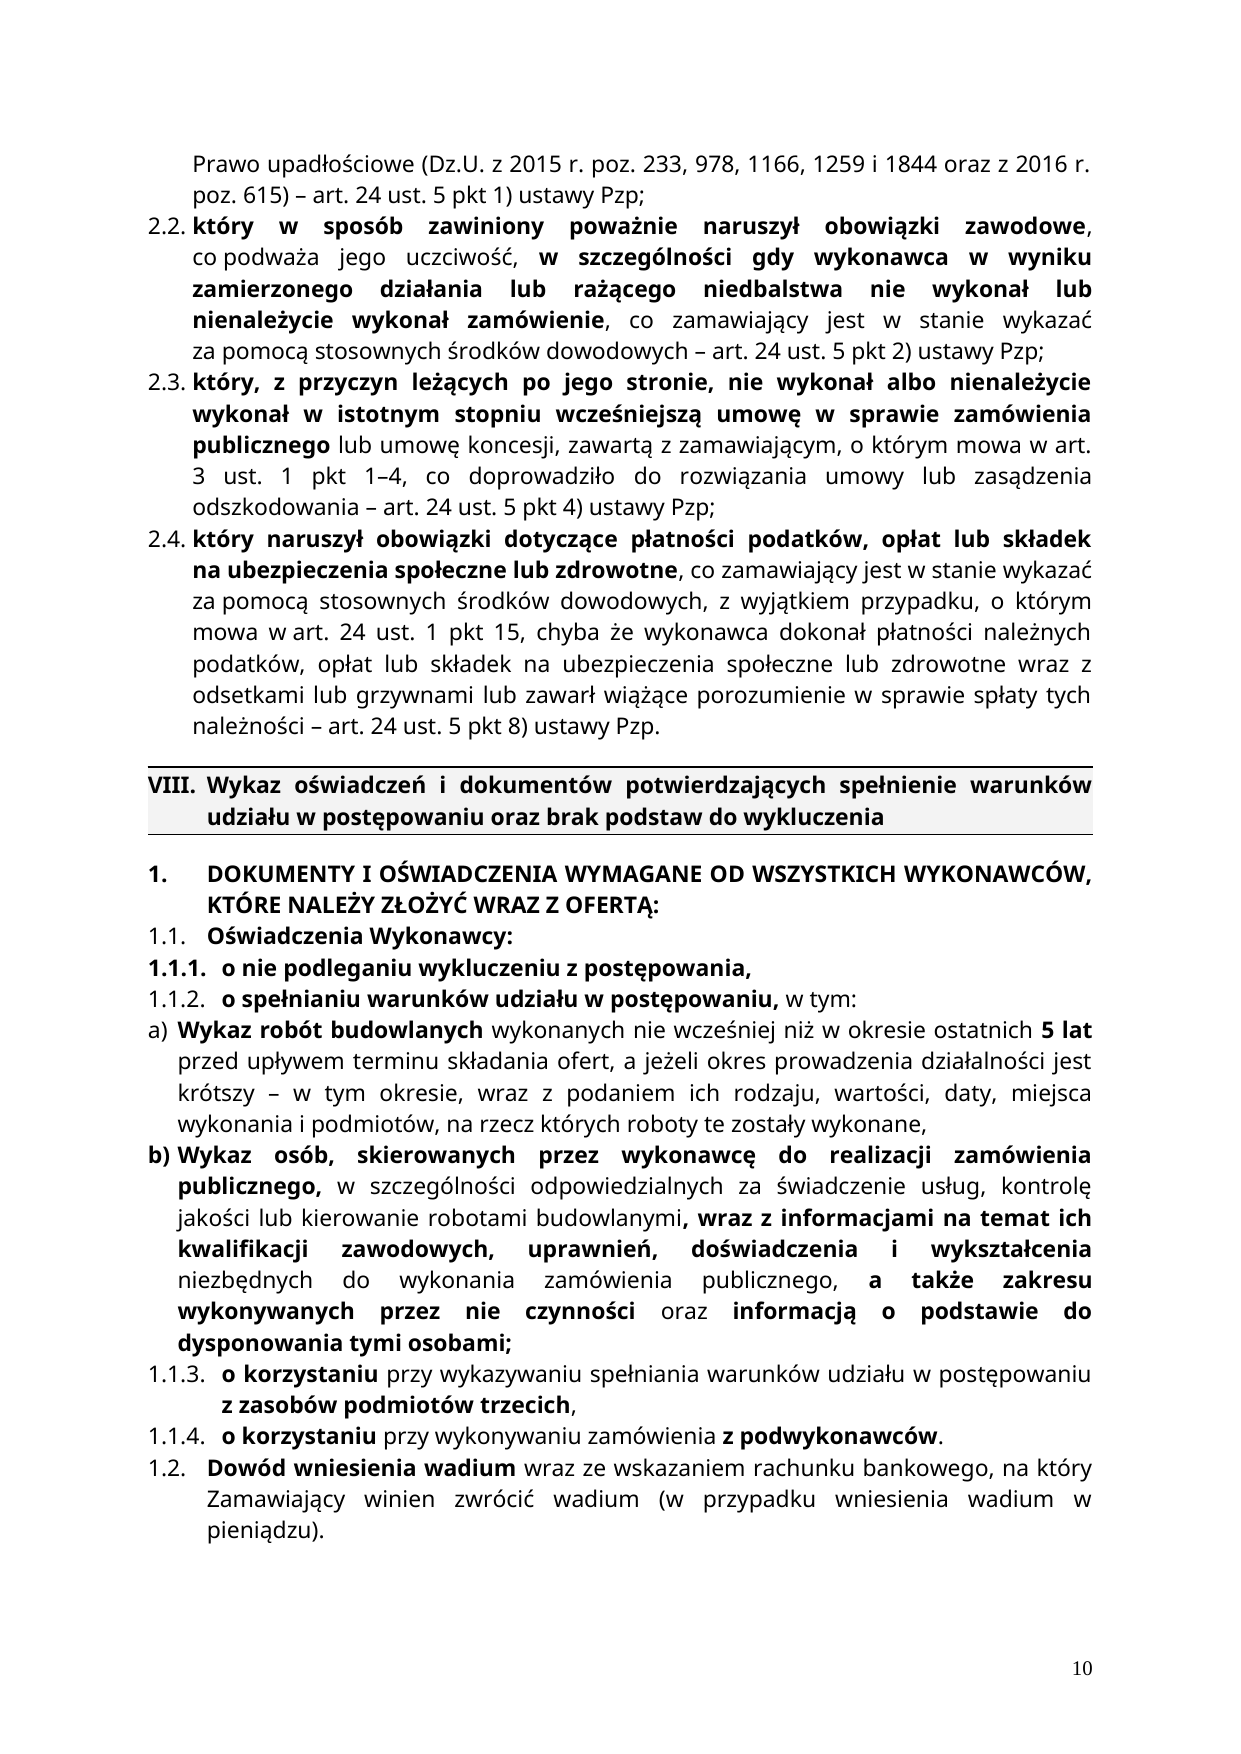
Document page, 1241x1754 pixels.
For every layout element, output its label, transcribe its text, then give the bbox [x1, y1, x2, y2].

list który naruszył obowiązki dotyczące płatności podatków, opłat lub składek na ubezpieczenia społeczne lub zdrowotne, co zamawiający jest w stanie wykazać za pomocą stosownych środków dowodowych, z wyjątkiem przypadku, o którym mowa w art. 24 ust. 1 pkt 15, chyba że wykonawca dokonał płatności należnych podatków, opłat lub składek na ubezpieczenia społeczne lub zdrowotne wraz z odsetkami lub grzywnami lub zawarł wiążące porozumienie w sprawie spłaty tych należności – art. 24 ust. 5 pkt 8) ustawy Pzp. [148, 523, 1093, 741]
list o korzystaniu przy wykonywaniu zamówienia z podwykonawców. [148, 1420, 1093, 1452]
list który w sposób zawiniony poważnie naruszył obowiązki zawodowe, co podważa jego uczciwość, w szczególności gdy wykonawca w wyniku zamierzonego działania lub rażącego niedbalstwa nie wykonał lub nienależycie wykonał zamówienie, co zamawiający jest w stanie wykazać za pomocą stosownych środków dowodowych – art. 24 ust. 5 pkt 2) ustawy Pzp; [148, 210, 1093, 366]
list Dowód wniesienia wadium wraz ze wskazaniem rachunku bankowego, na który Zamawiający winien zwrócić wadium (w przypadku wniesienia wadium w pieniądzu). [148, 1452, 1093, 1545]
list który, z przyczyn leżących po jego stronie, nie wykonał albo nienależycie wykonał w istotnym stopniu wcześniejszą umowę w sprawie zamówienia publicznego lub umowę koncesji, zawartą z zamawiającym, o którym mowa w art. 3 ust. 1 pkt 1–4, co doprowadziło do rozwiązania umowy lub zasądzenia odszkodowania – art. 24 ust. 5 pkt 4) ustawy Pzp; [148, 366, 1093, 523]
text Wykaz oświadczeń i dokumentów potwierdzających spełnienie warunków udziału w postępowaniu oraz brak podstaw do wykluczenia [148, 768, 1093, 834]
list Wykaz osób, skierowanych przez wykonawcę do realizacji zamówienia publicznego, w szczególności odpowiedzialnych za świadczenie usług, kontrolę jakości lub kierowanie robotami budowlanymi, wraz z informacjami na temat ich kwalifikacji zawodowych, uprawnień, doświadczenia i wykształcenia niezbędnych do wykonania zamówienia publicznego, a także zakresu wykonywanych przez nie czynności oraz informacją o podstawie do dysponowania tymi osobami; [148, 1139, 1093, 1358]
list Wykaz robót budowlanych wykonanych nie wcześniej niż w okresie ostatnich 5 lat przed upływem terminu składania ofert, a jeżeli okres prowadzenia działalności jest krótszy – w tym okresie, wraz z podaniem ich rodzaju, wartości, daty, miejsca wykonania i podmiotów, na rzecz których roboty te zostały wykonane, [148, 1014, 1093, 1139]
list o korzystaniu przy wykazywaniu spełniania warunków udziału w postępowaniu z zasobów podmiotów trzecich, [148, 1358, 1093, 1420]
list Oświadczenia Wykonawcy: [148, 920, 1093, 952]
list o spełnianiu warunków udziału w postępowaniu, w tym: [148, 983, 1093, 1014]
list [148, 148, 1093, 210]
list o nie podleganiu wykluczeniu z postępowania, [148, 952, 1093, 983]
list DOKUMENTY I OŚWIADCZENIA WYMAGANE OD WSZYSTKICH WYKONAWCÓW, KTÓRE NALEŻY ZŁOŻYĆ WRAZ Z OFERTĄ: [148, 858, 1093, 920]
